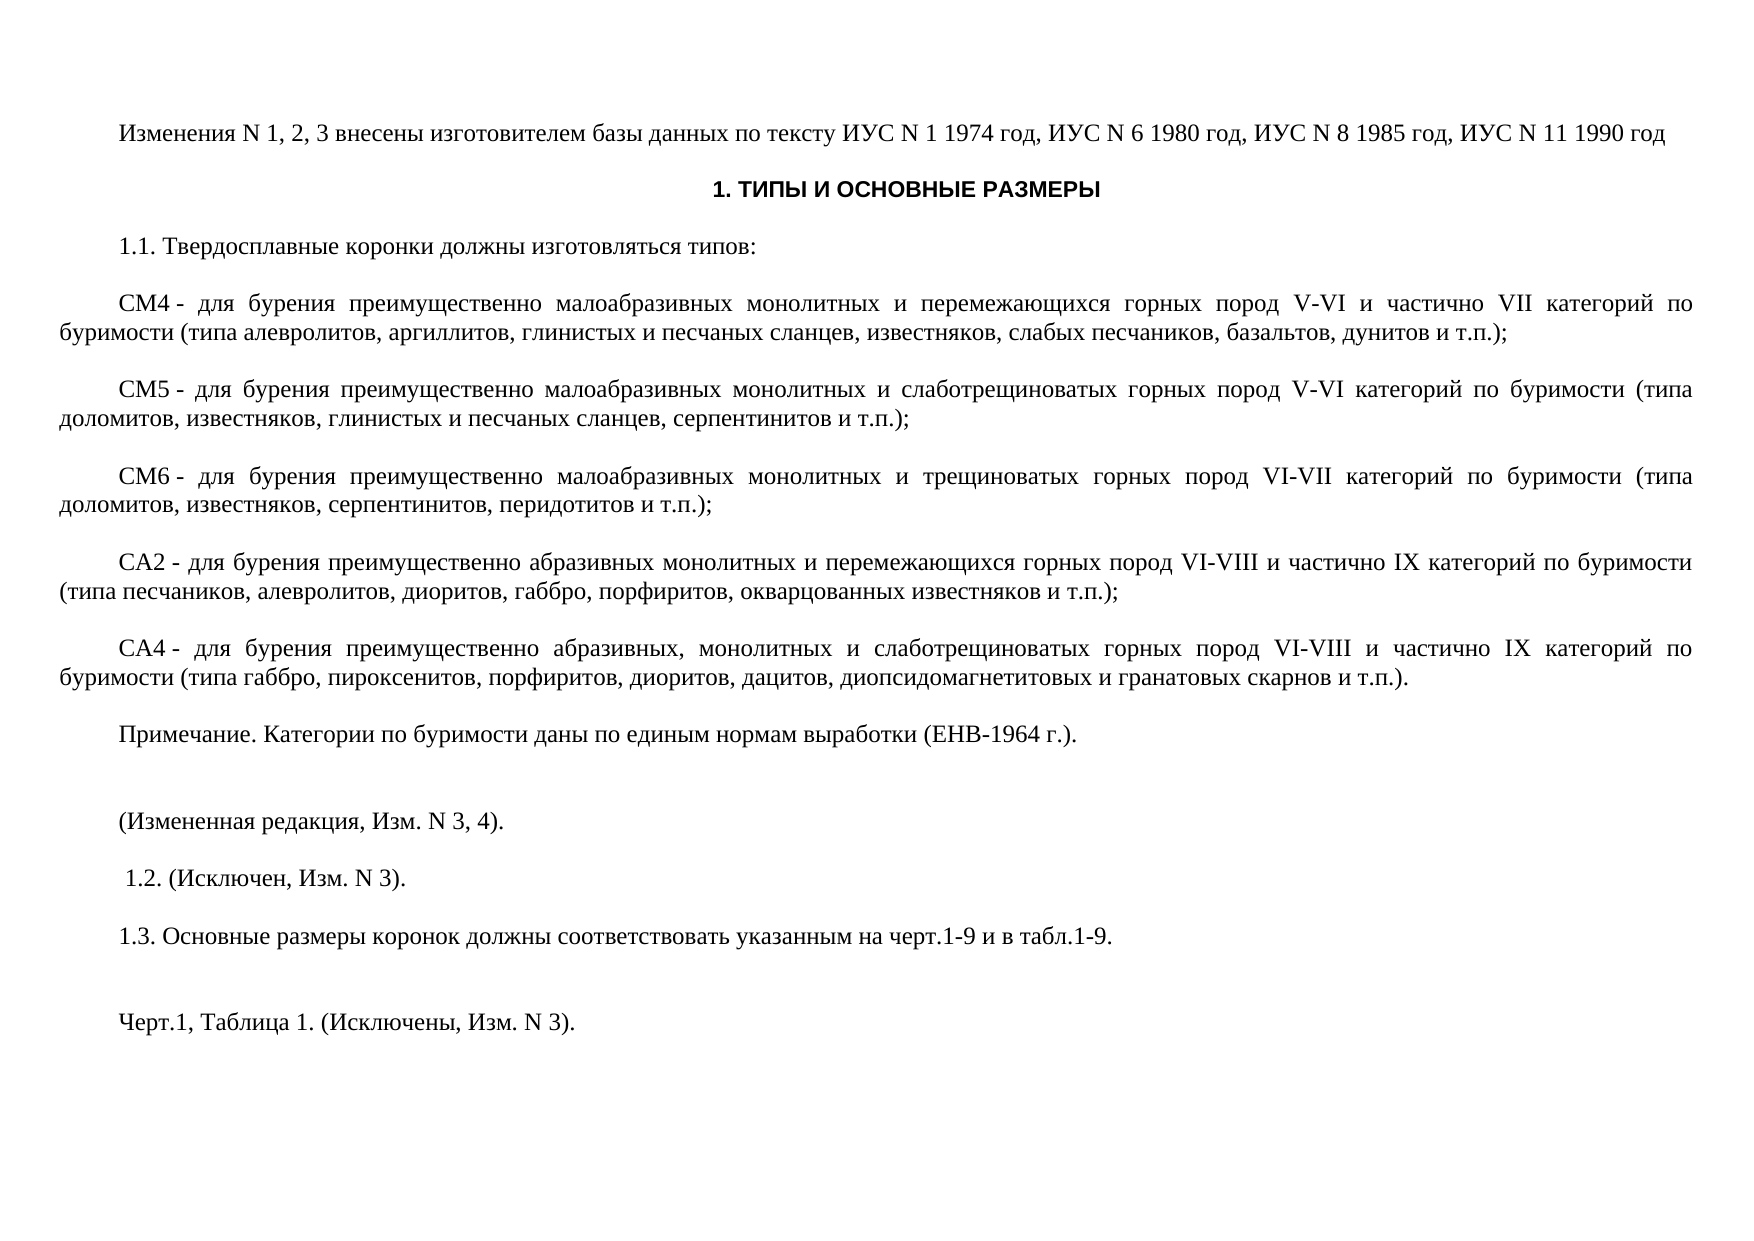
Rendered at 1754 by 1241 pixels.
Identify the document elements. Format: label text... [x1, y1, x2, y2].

text 1.3. Основные размеры коронок должны соответствовать указанным на черт.1-9 и в табл.1-9. [59, 921, 1695, 949]
text СА2 - для бурения преимущественно абразивных монолитных и перемежающихся горных пород VI-VIII и частично IX категорий по буримости (типа песчаников, алевролитов, диоритов, габбро, порфиритов, окварцованных известняков и т.п.); [59, 547, 1695, 604]
text СА4 - для бурения преимущественно абразивных, монолитных и слаботрещиноватых горных пород VI-VIII и частично IX категорий по буримости (типа габбро, пироксенитов, порфиритов, диоритов, дацитов, диопсидомагнетитовых и гранатовых скарнов и т.п.). [59, 633, 1695, 691]
text (Измененная редакция, Изм. N 3, 4). [59, 806, 1695, 834]
text 1.2. (Исключен, Изм. N 3). [59, 863, 1695, 892]
text СМ6 - для бурения преимущественно малоабразивных монолитных и трещиноватых горных пород VI-VII категорий по буримости (типа доломитов, известняков, серпентинитов, перидотитов и т.п.); [59, 461, 1695, 518]
text 1. ТИПЫ И ОСНОВНЫЕ РАЗМЕРЫ [59, 176, 1695, 202]
text Изменения N 1, 2, 3 внесены изготовителем базы данных по тексту ИУС N 1 1974 год, ИУС N 6 1980 год, ИУС N 8 1985 год, ИУС N 11 1990 год [59, 118, 1695, 147]
text СМ4 - для бурения преимущественно малоабразивных монолитных и перемежающихся горных пород V-VI и частично VII категорий по буримости (типа алевролитов, аргиллитов, глинистых и песчаных сланцев, известняков, слабых песчаников, базальтов, дунитов и т.п.); [59, 288, 1695, 346]
text Примечание. Категории по буримости даны по единым нормам выработки (ЕНВ-1964 г.). [59, 719, 1695, 748]
text СМ5 - для бурения преимущественно малоабразивных монолитных и слаботрещиноватых горных пород V-VI категорий по буримости (типа доломитов, известняков, глинистых и песчаных сланцев, серпентинитов и т.п.); [59, 374, 1695, 432]
text 1.1. Твердосплавные коронки должны изготовляться типов: [59, 231, 1695, 259]
text Черт.1, Таблица 1. (Исключены, Изм. N 3). [59, 1007, 1695, 1036]
